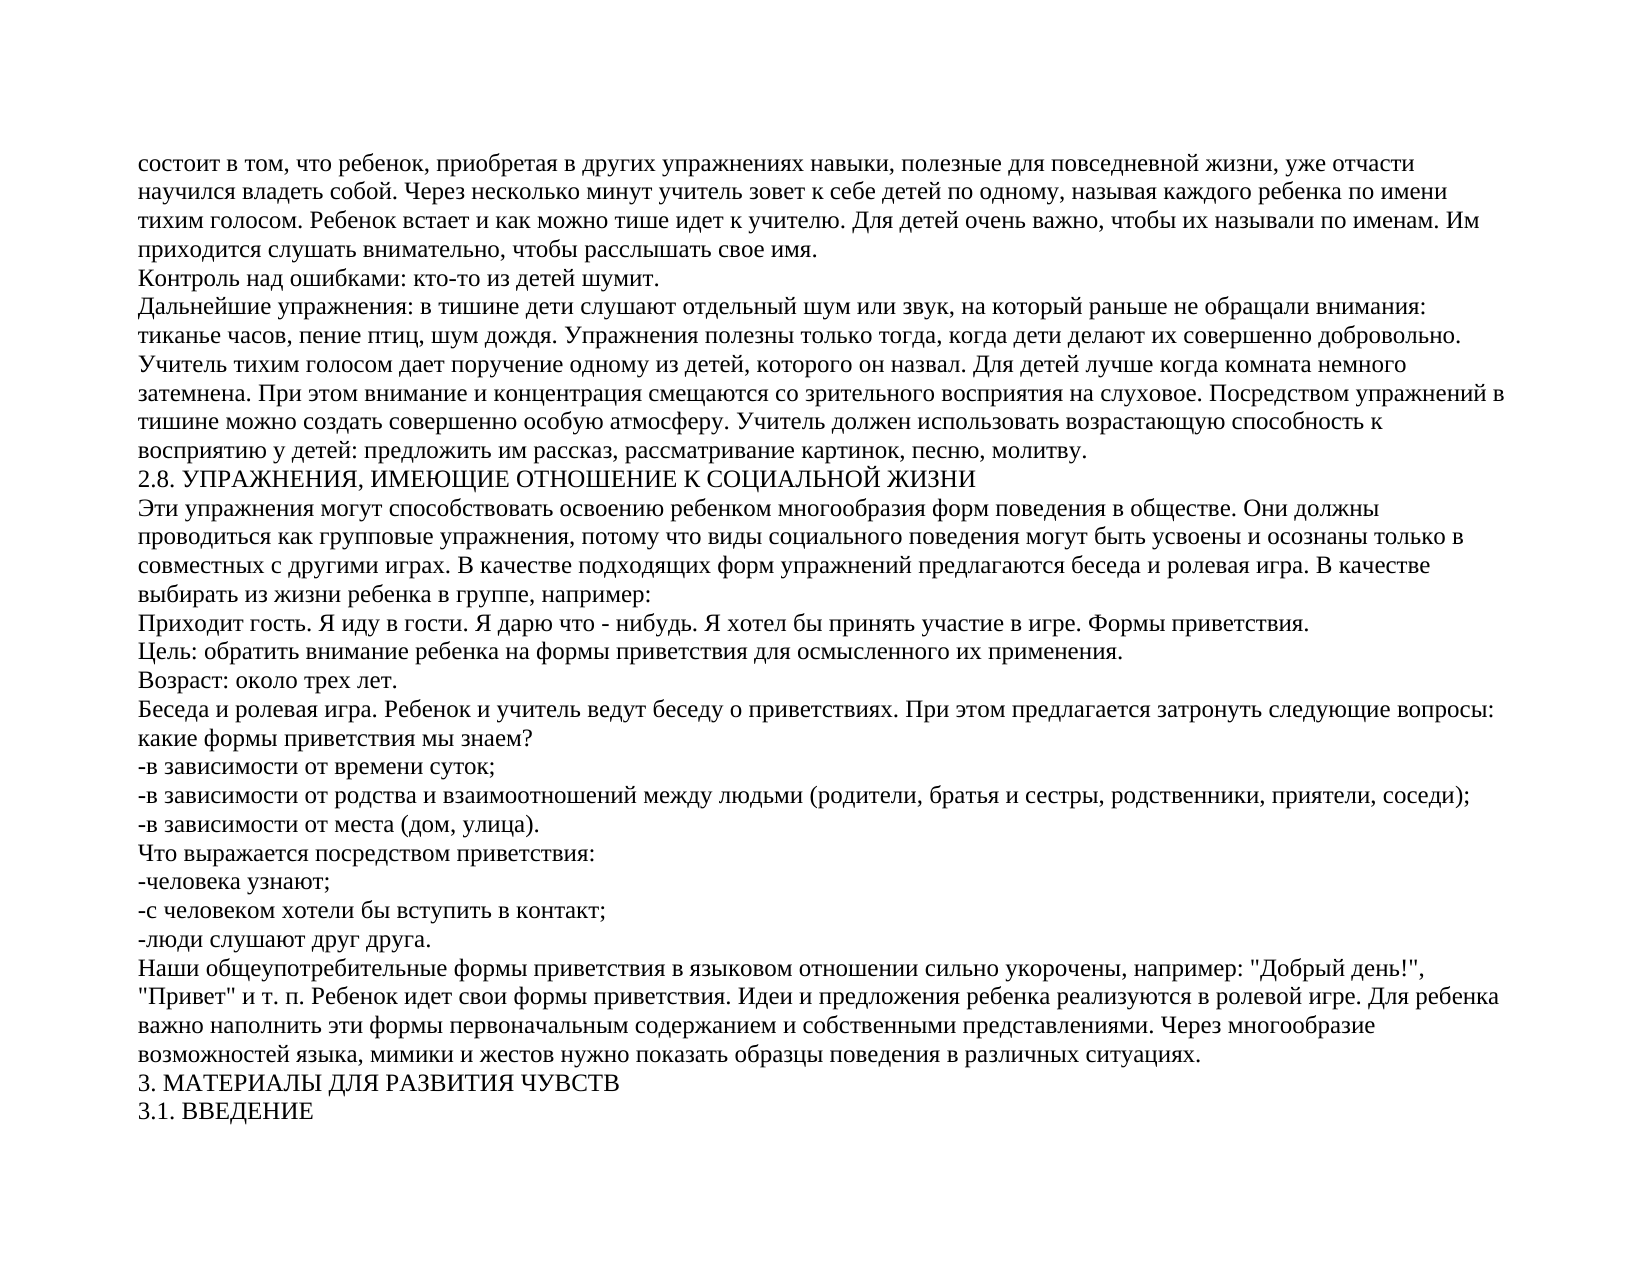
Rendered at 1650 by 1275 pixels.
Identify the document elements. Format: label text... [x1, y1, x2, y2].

text Цель: обратить внимание ребенка на формы приветствия для осмысленного их применения. [138, 636, 1512, 665]
text 2.8. УПРАЖНЕНИЯ, ИМЕЮЩИЕ ОТНОШЕНИЕ К СОЦИАЛЬНОЙ ЖИЗНИ [138, 464, 1512, 493]
text Возраст: около трех лет. [138, 665, 1512, 694]
text Наши общеупотребительные формы приветствия в языковом отношении сильно укорочены, например: "Добрый день!", "Привет" и т. п. Ребенок идет свои формы приветствия. Идеи и предложения ребенка реализуются в ролевой игре. Для ребенка важно наполнить эти формы первоначальным содержанием и собственными представлениями. Через многообразие возможностей языка, мимики и жестов нужно показать образцы поведения в различных ситуациях. [138, 953, 1512, 1068]
text Что выражается посредством приветствия: [138, 838, 1512, 866]
text 3.1. ВВЕДЕНИЕ [138, 1096, 1512, 1125]
text -с человеком хотели бы вступить в контакт; [138, 895, 1512, 924]
text 3. МАТЕРИАЛЫ ДЛЯ РАЗВИТИЯ ЧУВСТВ [138, 1068, 1512, 1096]
text -человека узнают; [138, 866, 1512, 895]
text -в зависимости от времени суток; [138, 751, 1512, 780]
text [138, 148, 1512, 263]
text -в зависимости от родства и взаимоотношений между людьми (родители, братья и сестры, родственники, приятели, соседи); [138, 780, 1512, 809]
text Беседа и ролевая игра. Ребенок и учитель ведут беседу о приветствиях. При этом предлагается затронуть следующие вопросы: какие формы приветствия мы знаем? [138, 694, 1512, 751]
text -в зависимости от места (дом, улица). [138, 809, 1512, 838]
text Контроль над ошибками: кто-то из детей шумит. [138, 263, 1512, 291]
text Дальнейшие упражнения: в тишине дети слушают отдельный шум или звук, на который раньше не обращали внимания: тиканье часов, пение птиц, шум дождя. Упражнения полезны только тогда, когда дети делают их совершенно добровольно. Учитель тихим голосом дает поручение одному из детей, которого он назвал. Для детей лучше когда комната немного затемнена. При этом внимание и концентрация смещаются со зрительного восприятия на слуховое. Посредством упражнений в тишине можно создать совершенно особую атмосферу. Учитель должен использовать возрастающую способность к восприятию у детей: предложить им рассказ, рассматривание картинок, песню, молитву. [138, 291, 1512, 464]
text Приходит гость. Я иду в гости. Я дарю что - нибудь. Я хотел бы принять участие в игре. Формы приветствия. [138, 608, 1512, 636]
text -люди слушают друг друга. [138, 924, 1512, 953]
text Эти упражнения могут способствовать освоению ребенком многообразия форм поведения в обществе. Они должны проводиться как групповые упражнения, потому что виды социального поведения могут быть усвоены и осознаны только в совместных с другими играх. В качестве подходящих форм упражнений предлагаются беседа и ролевая игра. В качестве выбирать из жизни ребенка в группе, например: [138, 493, 1512, 608]
